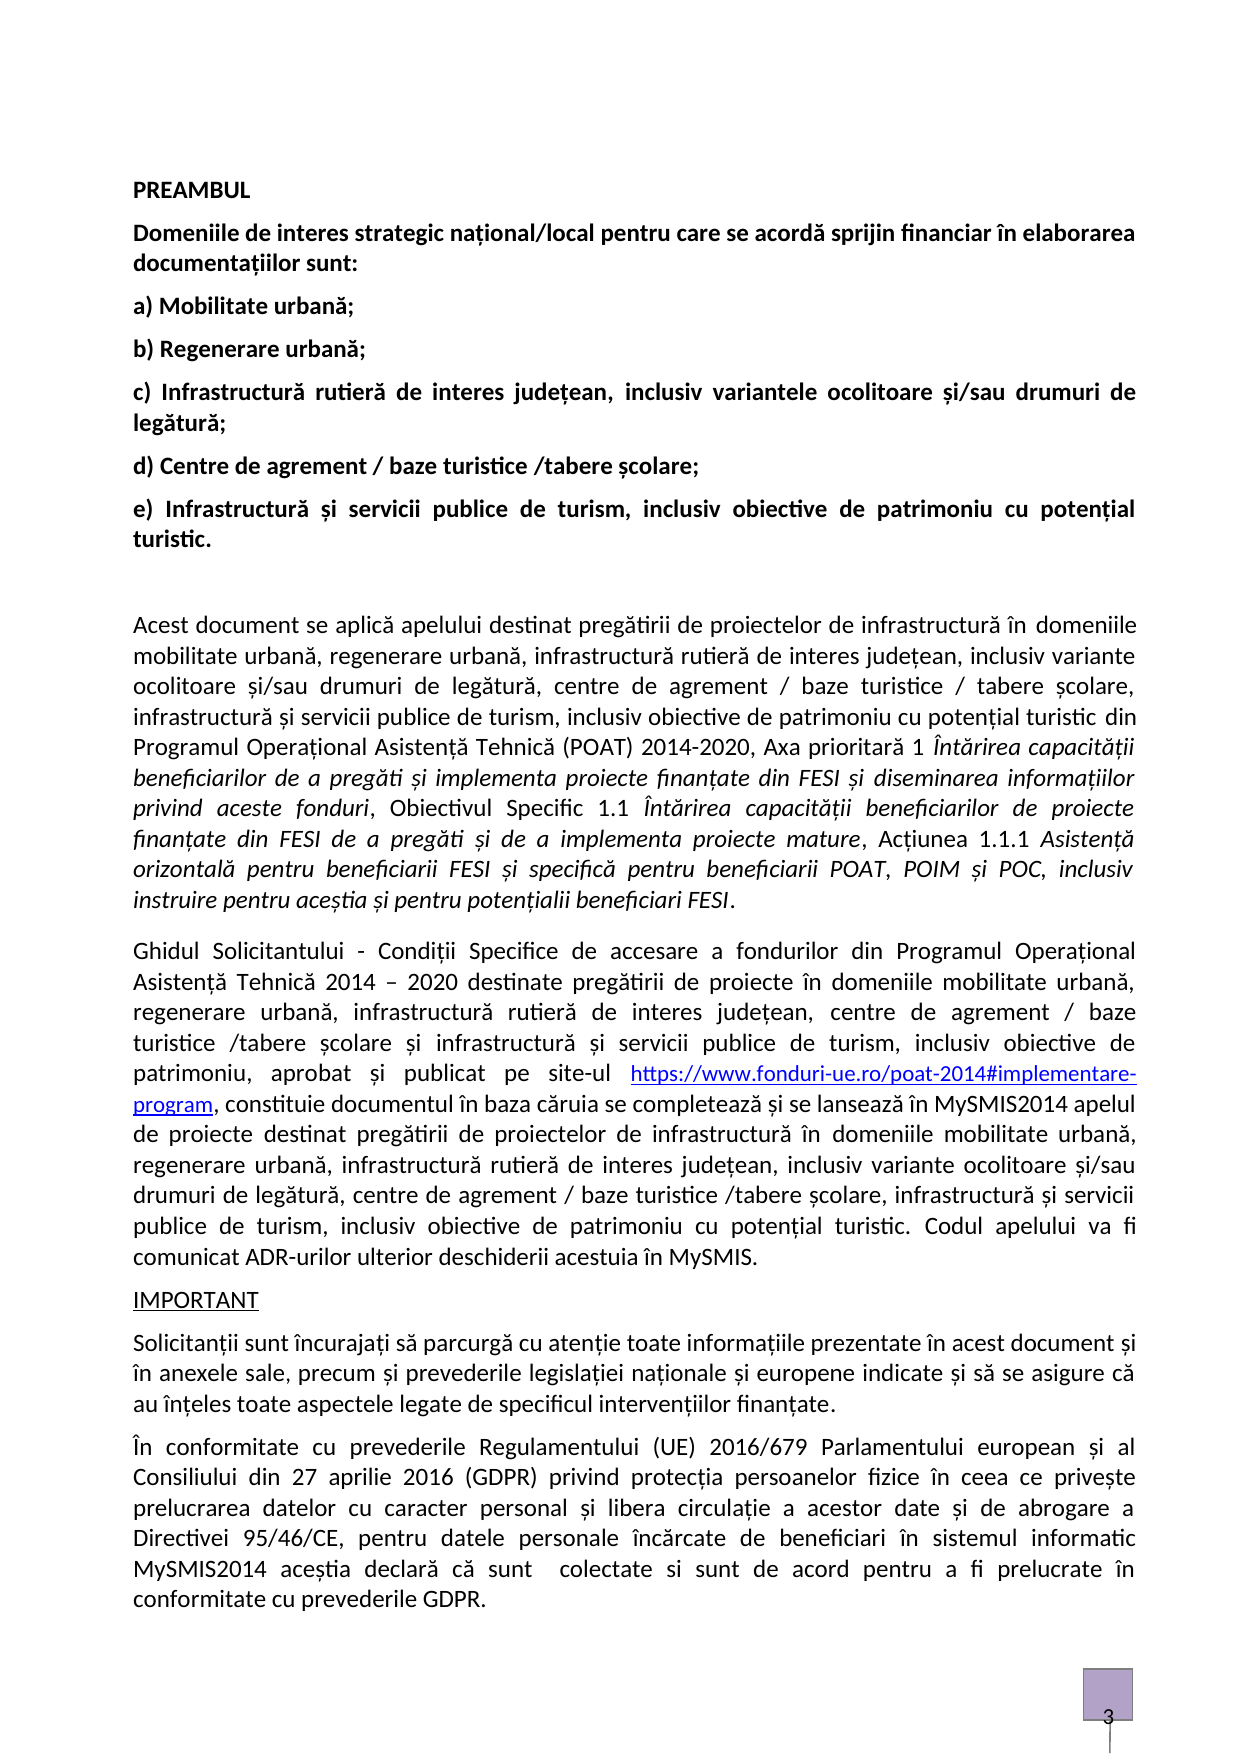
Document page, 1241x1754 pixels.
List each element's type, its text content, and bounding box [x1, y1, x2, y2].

text Solicitanţii sunt încurajaţi să parcurgă cu atenţie toate informațiile prezentate în acest document şi în anexele sale, precum și prevederile legislației naționale și europene indicate și să se asigure că au înțeles toate aspectele legate de specificul intervențiilor finanțate. [133, 1327, 1137, 1418]
text IMPORTANT [133, 1284, 1137, 1314]
text Acest document se aplică apelului destinat pregătirii de proiectelor de infrastructură în domeniile mobilitate urbană, regenerare urbană, infrastructură rutieră de interes județean, inclusiv variante ocolitoare și/sau drumuri de legătură, centre de agrement / baze turistice / tabere școlare, infrastructură și servicii publice de turism, inclusiv obiective de patrimoniu cu potențial turistic din Programul Operațional Asistență Tehnică (POAT) 2014-2020, Axa prioritară 1 Întărirea capacității beneficiarilor de a pregăti și implementa proiecte finanțate din FESI și diseminarea informațiilor privind aceste fonduri, Obiectivul Specific 1.1 Întărirea capacității beneficiarilor de proiecte finanțate din FESI de a pregăti şi de a implementa proiecte mature, Acțiunea 1.1.1 Asistență orizontală pentru beneficiarii FESI și specifică pentru beneficiarii POAT, POIM și POC, inclusiv instruire pentru aceștia și pentru potențialii beneficiari FESI. [133, 609, 1137, 915]
text PREAMBUL [133, 174, 1137, 204]
text b) Regenerare urbană; [133, 333, 1137, 364]
text Ghidul Solicitantului - Condiții Specifice de accesare a fondurilor din Programul Operațional Asistență Tehnică 2014 – 2020 destinate pregătirii de proiecte în domeniile mobilitate urbană, regenerare urbană, infrastructură rutieră de interes județean, centre de agrement / baze turistice /tabere școlare și infrastructură și servicii publice de turism, inclusiv obiective de patrimoniu, aprobat și publicat pe site-ul https://www.fonduri-ue.ro/poat-2014#implementare-program, constituie documentul în baza căruia se completează și se lansează în MySMIS2014 apelul de proiecte destinat pregătirii de proiectelor de infrastructură în domeniile mobilitate urbană, regenerare urbană, infrastructură rutieră de interes județean, inclusiv variante ocolitoare și/sau drumuri de legătură, centre de agrement / baze turistice /tabere școlare, infrastructură și servicii publice de turism, inclusiv obiective de patrimoniu cu potențial turistic. Codul apelului va fi comunicat ADR-urilor ulterior deschiderii acestuia în MySMIS. [133, 936, 1137, 1271]
text c) Infrastructură rutieră de interes județean, inclusiv variantele ocolitoare și/sau drumuri de legătură; [133, 376, 1137, 437]
text a) Mobilitate urbană; [133, 290, 1137, 321]
text d) Centre de agrement / baze turistice /tabere școlare; [133, 450, 1137, 480]
text În conformitate cu prevederile Regulamentului (UE) 2016/679 Parlamentului european și al Consiliului din 27 aprilie 2016 (GDPR) privind protecția persoanelor fizice în ceea ce privește prelucrarea datelor cu caracter personal și libera circulație a acestor date și de abrogare a Directivei 95/46/CE, pentru datele personale încărcate de beneficiari în sistemul informatic MySMIS2014 aceștia declară că sunt colectate si sunt de acord pentru a fi prelucrate în conformitate cu prevederile GDPR. [133, 1431, 1137, 1614]
text e) Infrastructură și servicii publice de turism, inclusiv obiective de patrimoniu cu potențial turistic. [133, 493, 1137, 554]
text Domeniile de interes strategic național/local pentru care se acordă sprijin financiar în elaborarea documentațiilor sunt: [133, 217, 1137, 278]
